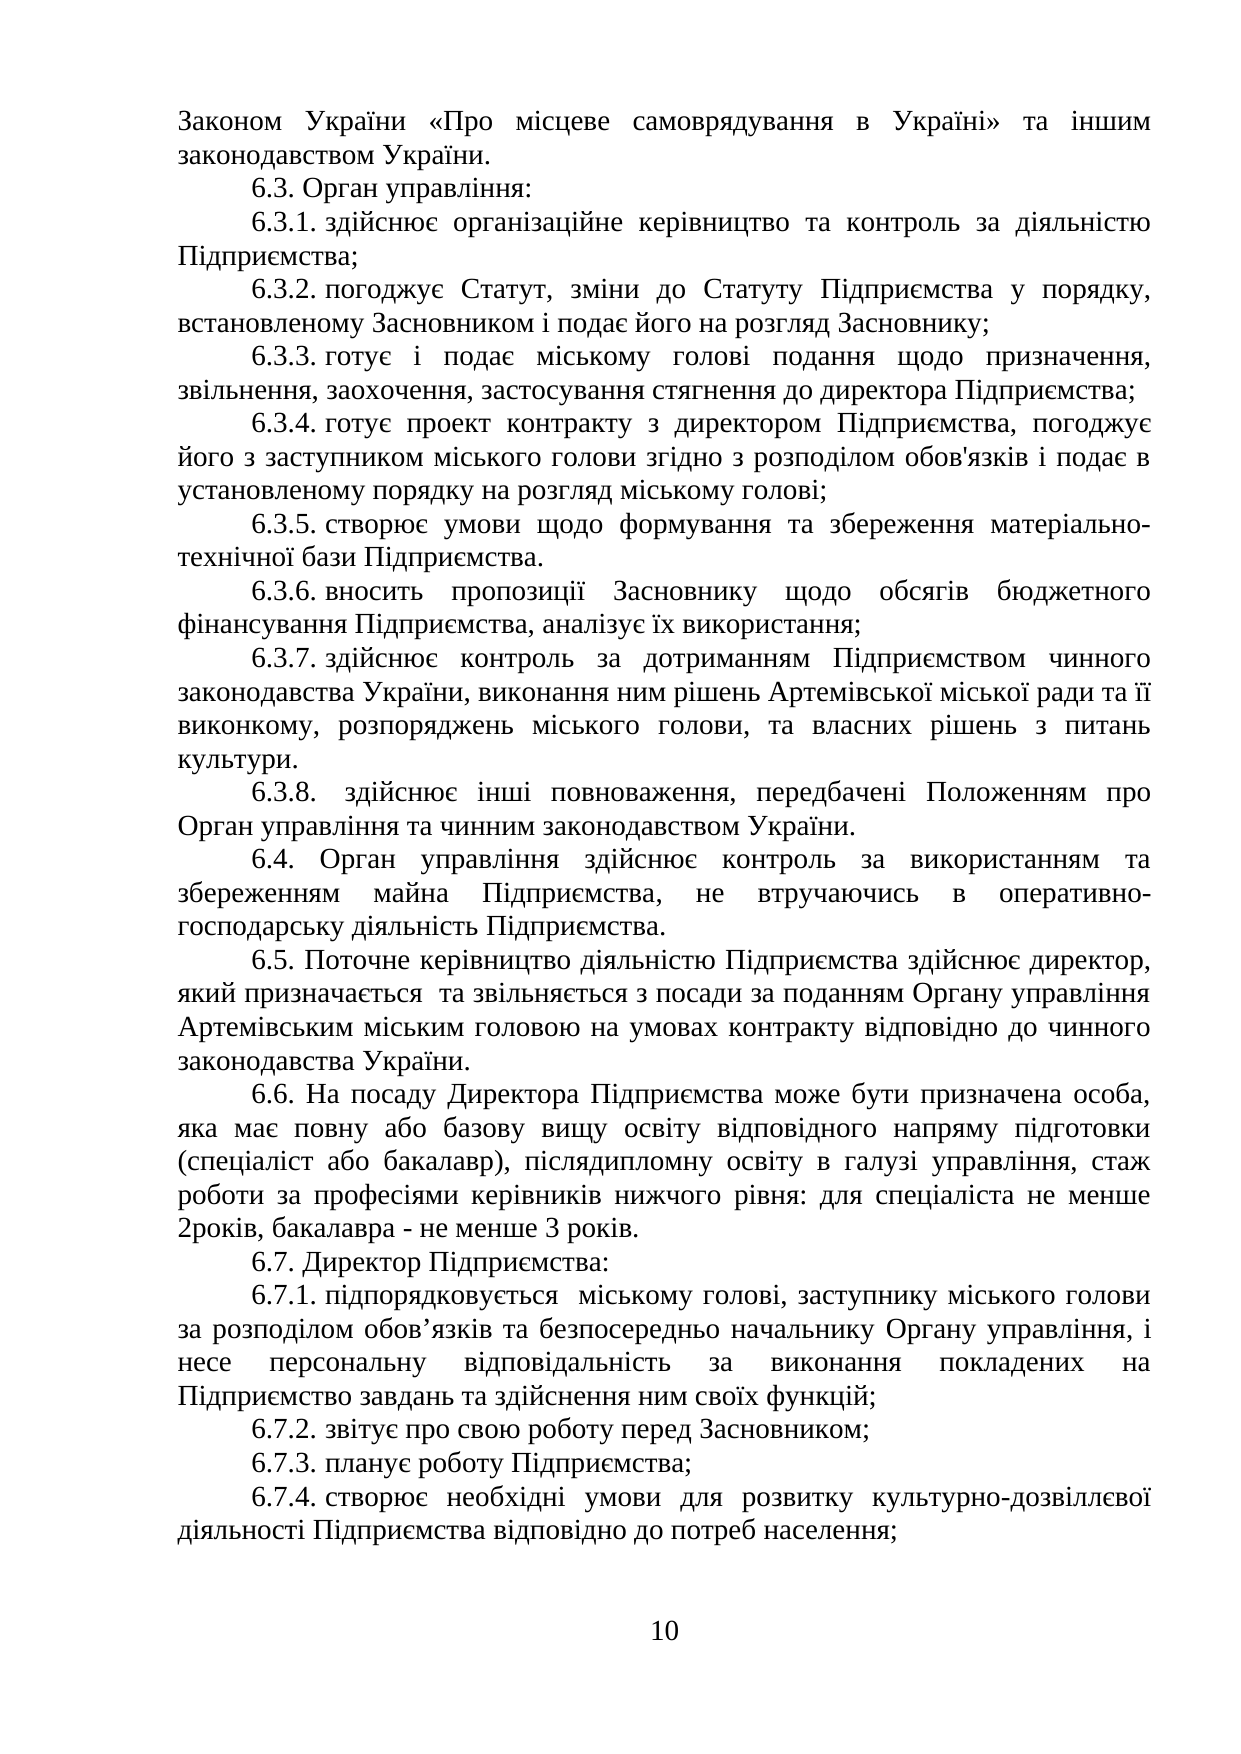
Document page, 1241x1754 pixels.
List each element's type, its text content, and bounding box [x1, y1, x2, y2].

list здійснює інші повноваження, передбачені Положенням про Орган управління та чинним законодавством України. [177, 774, 1152, 841]
list готує і подає міському голові подання щодо призначення, звільнення, заохочення, застосування стягнення до директора Підприємства; [177, 338, 1152, 405]
list звітує про свою роботу перед Засновником; [177, 1412, 1152, 1445]
text 6.4. Орган управління здійснює контроль за використанням та збереженням майна Підприємства, не втручаючись в оперативно-господарську діяльність Підприємства. [177, 841, 1152, 942]
list готує проект контракту з директором Підприємства, погоджує його з заступником міського голови згідно з розподілом обов'язків і подає в установленому порядку на розгляд міському голові; [177, 405, 1152, 506]
text 6.3. Орган управління: [177, 171, 1152, 204]
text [177, 103, 1152, 171]
list погоджує Статут, зміни до Статуту Підприємства у порядку, встановленому Засновником і подає його на розгляд Засновнику; [177, 271, 1152, 338]
list створює умови щодо формування та збереження матеріально-технічної бази Підприємства. [177, 506, 1152, 573]
list здійснює організаційне керівництво та контроль за діяльністю Підприємства; [177, 204, 1152, 271]
list планує роботу Підприємства; [177, 1445, 1152, 1479]
list підпорядковується міському голові, заступнику міського голови за розподілом обов’язків та безпосередньо начальнику Органу управління, і несе персональну відповідальність за виконання покладених на Підприємство завдань та здійснення ним своїх функцій; [177, 1277, 1152, 1412]
text 6.7. Директор Підприємства: [177, 1244, 1152, 1277]
list здійснює контроль за дотриманням Підприємством чинного законодавства України, виконання ним рішень Артемівської міської ради та її виконкому, розпоряджень міського голови, та власних рішень з питань культури. [177, 640, 1152, 774]
text 6.6. На посаду Директора Підприємства може бути призначена особа, яка має повну або базову вищу освіту відповідного напряму підготовки (спеціаліст або бакалавр), післядипломну освіту в галузі управління, стаж роботи за професіями керівників нижчого рівня: для спеціаліста не менше 2років, бакалавра - не менше 3 років. [177, 1076, 1152, 1244]
list створює необхідні умови для розвитку культурно-дозвіллєвої діяльності Підприємства відповідно до потреб населення; [177, 1479, 1152, 1546]
text 6.5. Поточне керівництво діяльністю Підприємства здійснює директор, який призначається та звільняється з посади за поданням Органу управління Артемівським міським головою на умовах контракту відповідно до чинного законодавства України. [177, 942, 1152, 1076]
list вносить пропозиції Засновнику щодо обсягів бюджетного фінансування Підприємства, аналізує їх використання; [177, 573, 1152, 640]
